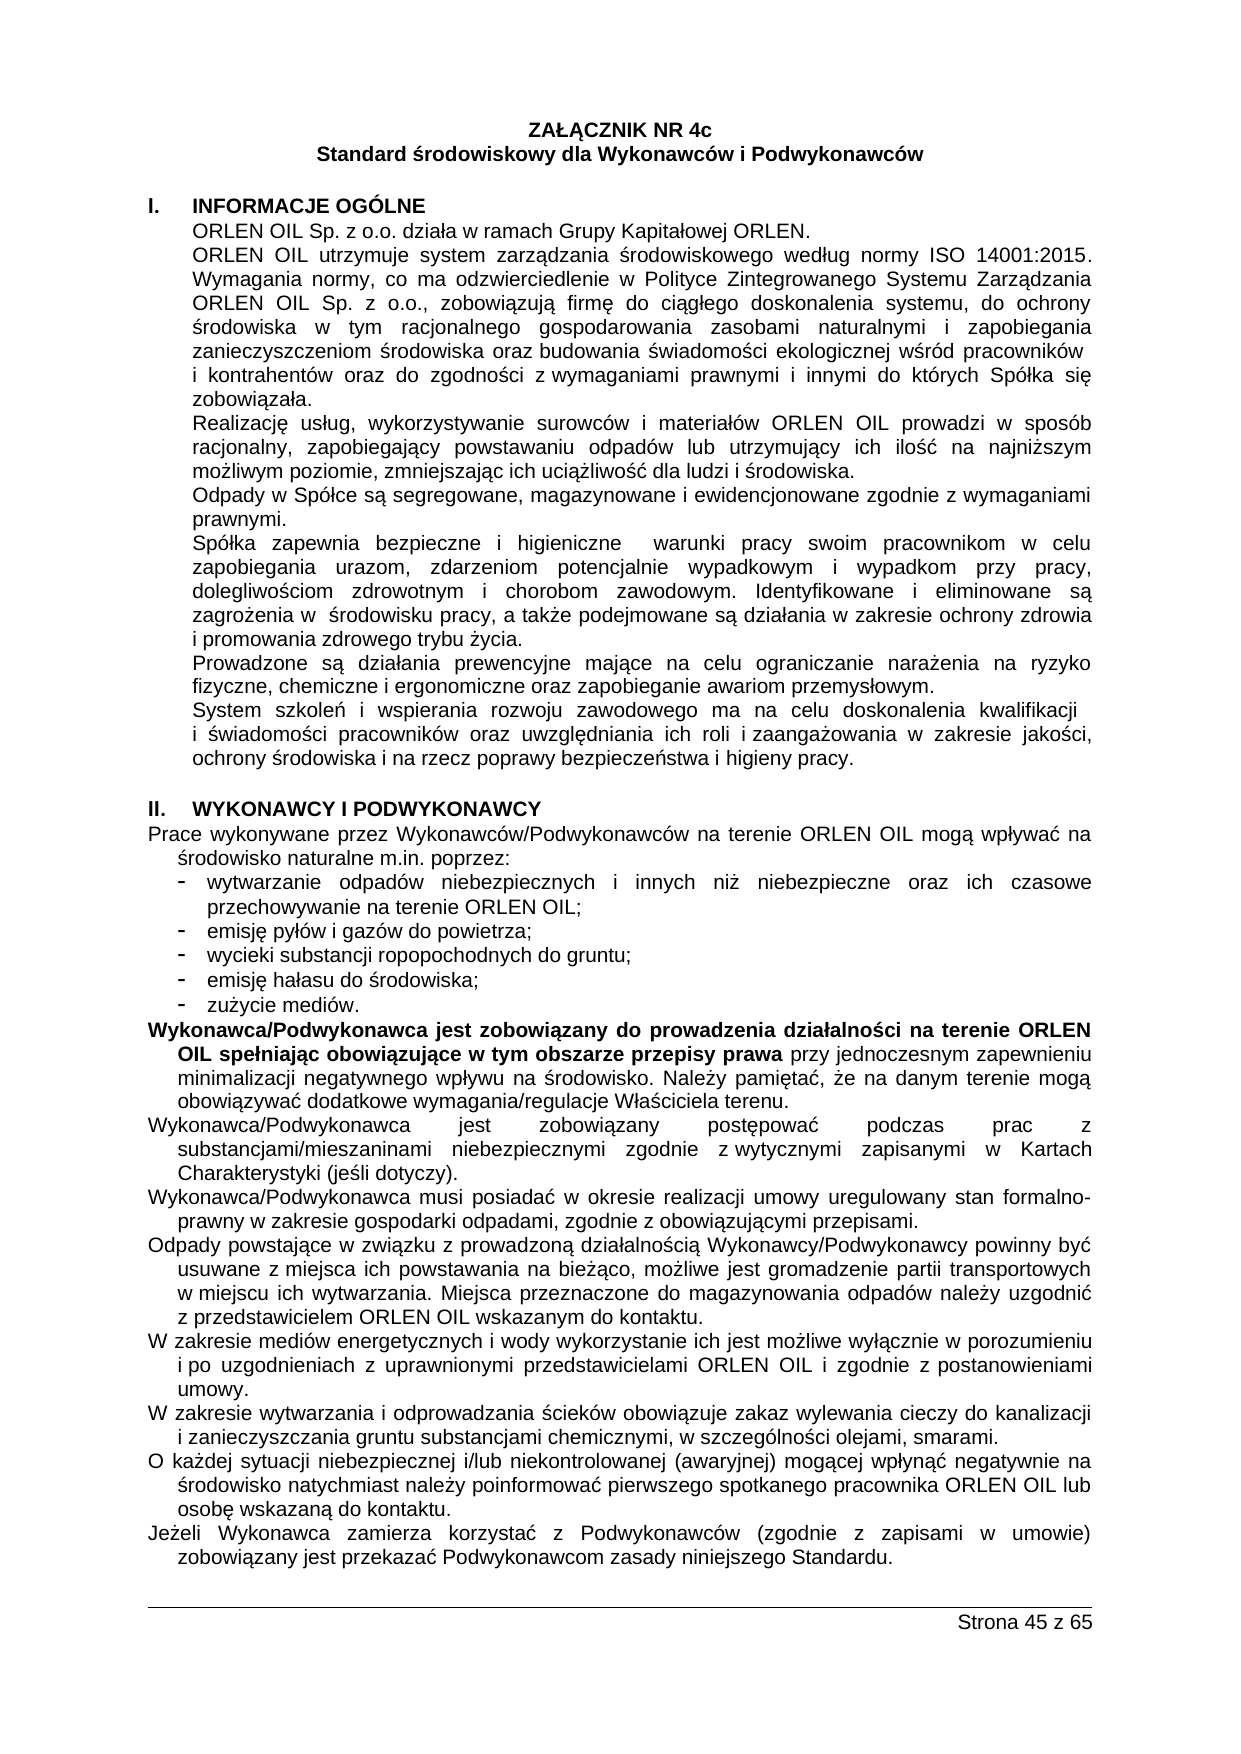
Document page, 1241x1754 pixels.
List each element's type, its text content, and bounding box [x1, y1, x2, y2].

text ORLEN OIL Sp. z o.o. działa w ramach Grupy Kapitałowej ORLEN. [192, 219, 1092, 243]
list O każdej sytuacji niebezpiecznej i/lub niekontrolowanej (awaryjnej) mogącej wpłynąć negatywnie na środowisko natychmiast należy poinformować pierwszego spotkanego pracownika ORLEN OIL lub osobę wskazaną do kontaktu. [148, 1449, 1092, 1521]
list wytwarzanie odpadów niebezpiecznych i innych niż niebezpieczne oraz ich czasowe przechowywanie na terenie ORLEN OIL; [177, 870, 1092, 919]
list W zakresie mediów energetycznych i wody wykorzystanie ich jest możliwe wyłącznie w porozumieniu i po uzgodnieniach z uprawnionymi przedstawicielami ORLEN OIL i zgodnie z postanowieniami umowy. [148, 1329, 1092, 1401]
text Spółka zapewnia bezpieczne i higieniczne warunki pracy swoim pracownikom w celu zapobiegania urazom, zdarzeniom potencjalnie wypadkowym i wypadkom przy pracy, dolegliwościom zdrowotnym i chorobom zawodowym. Identyfikowane i eliminowane są zagrożenia w środowisku pracy, a także podejmowane są działania w zakresie ochrony zdrowia i promowania zdrowego trybu życia. [192, 531, 1092, 650]
list Prace wykonywane przez Wykonawców/Podwykonawców na terenie ORLEN OIL mogą wpływać na środowisko naturalne m.in. poprzez: [148, 822, 1092, 870]
text Odpady w Spółce są segregowane, magazynowane i ewidencjonowane zgodnie z wymaganiami prawnymi. [192, 483, 1092, 531]
list Wykonawca/Podwykonawca jest zobowiązany postępować podczas prac z substancjami/mieszaninami niebezpiecznymi zgodnie z wytycznymi zapisanymi w Kartach Charakterystyki (jeśli dotyczy). [148, 1113, 1092, 1185]
list WYKONAWCY I PODWYKONAWCY [148, 794, 1092, 822]
list Wykonawca/Podwykonawca musi posiadać w okresie realizacji umowy uregulowany stan formalno-prawny w zakresie gospodarki odpadami, zgodnie z obowiązującymi przepisami. [148, 1185, 1092, 1233]
list wycieki substancji ropopochodnych do gruntu; [177, 943, 1092, 968]
list Odpady powstające w związku z prowadzoną działalnością Wykonawcy/Podwykonawcy powinny być usuwane z miejsca ich powstawania na bieżąco, możliwe jest gromadzenie partii transportowych w miejscu ich wytwarzania. Miejsca przeznaczone do magazynowania odpadów należy uzgodnić z przedstawicielem ORLEN OIL wskazanym do kontaktu. [148, 1233, 1092, 1329]
list ZAŁĄCZNIK NR 4c Standard środowiskowy dla Wykonawców i Podwykonawców [148, 118, 1092, 166]
list INFORMACJE OGÓLNE [148, 191, 1092, 219]
list zużycie mediów. [177, 993, 1092, 1017]
text System szkoleń i wspierania rozwoju zawodowego ma na celu doskonalenia kwalifikacji i świadomości pracowników oraz uwzględniania ich roli i zaangażowania w zakresie jakości, ochrony środowiska i na rzecz poprawy bezpieczeństwa i higieny pracy. [192, 698, 1092, 770]
text ORLEN OIL utrzymuje system zarządzania środowiskowego według normy ISO 14001:2015. Wymagania normy, co ma odzwierciedlenie w Polityce Zintegrowanego Systemu Zarządzania ORLEN OIL Sp. z o.o., zobowiązują firmę do ciągłego doskonalenia systemu, do ochrony środowiska w tym racjonalnego gospodarowania zasobami naturalnymi i zapobiegania zanieczyszczeniom środowiska oraz budowania świadomości ekologicznej wśród pracowników i kontrahentów oraz do zgodności z wymaganiami prawnymi i innymi do których Spółka się zobowiązała. [192, 243, 1092, 411]
list Wykonawca/Podwykonawca jest zobowiązany do prowadzenia działalności na terenie ORLEN OIL spełniając obowiązujące w tym obszarze przepisy prawa przy jednoczesnym zapewnieniu minimalizacji negatywnego wpływu na środowisko. Należy pamiętać, że na danym terenie mogą obowiązywać dodatkowe wymagania/regulacje Właściciela terenu. [148, 1017, 1092, 1113]
list W zakresie wytwarzania i odprowadzania ścieków obowiązuje zakaz wylewania cieczy do kanalizacji i zanieczyszczania gruntu substancjami chemicznymi, w szczególności olejami, smarami. [148, 1401, 1092, 1449]
list emisję pyłów i gazów do powietrza; [177, 919, 1092, 943]
text Prowadzone są działania prewencyjne mające na celu ograniczanie narażenia na ryzyko fizyczne, chemiczne i ergonomiczne oraz zapobieganie awariom przemysłowym. [192, 650, 1092, 698]
list Jeżeli Wykonawca zamierza korzystać z Podwykonawców (zgodnie z zapisami w umowie) zobowiązany jest przekazać Podwykonawcom zasady niniejszego Standardu. [148, 1521, 1092, 1568]
text Realizację usług, wykorzystywanie surowców i materiałów ORLEN OIL prowadzi w sposób racjonalny, zapobiegający powstawaniu odpadów lub utrzymujący ich ilość na najniższym możliwym poziomie, zmniejszając ich uciążliwość dla ludzi i środowiska. [192, 411, 1092, 483]
list emisję hałasu do środowiska; [177, 968, 1092, 993]
